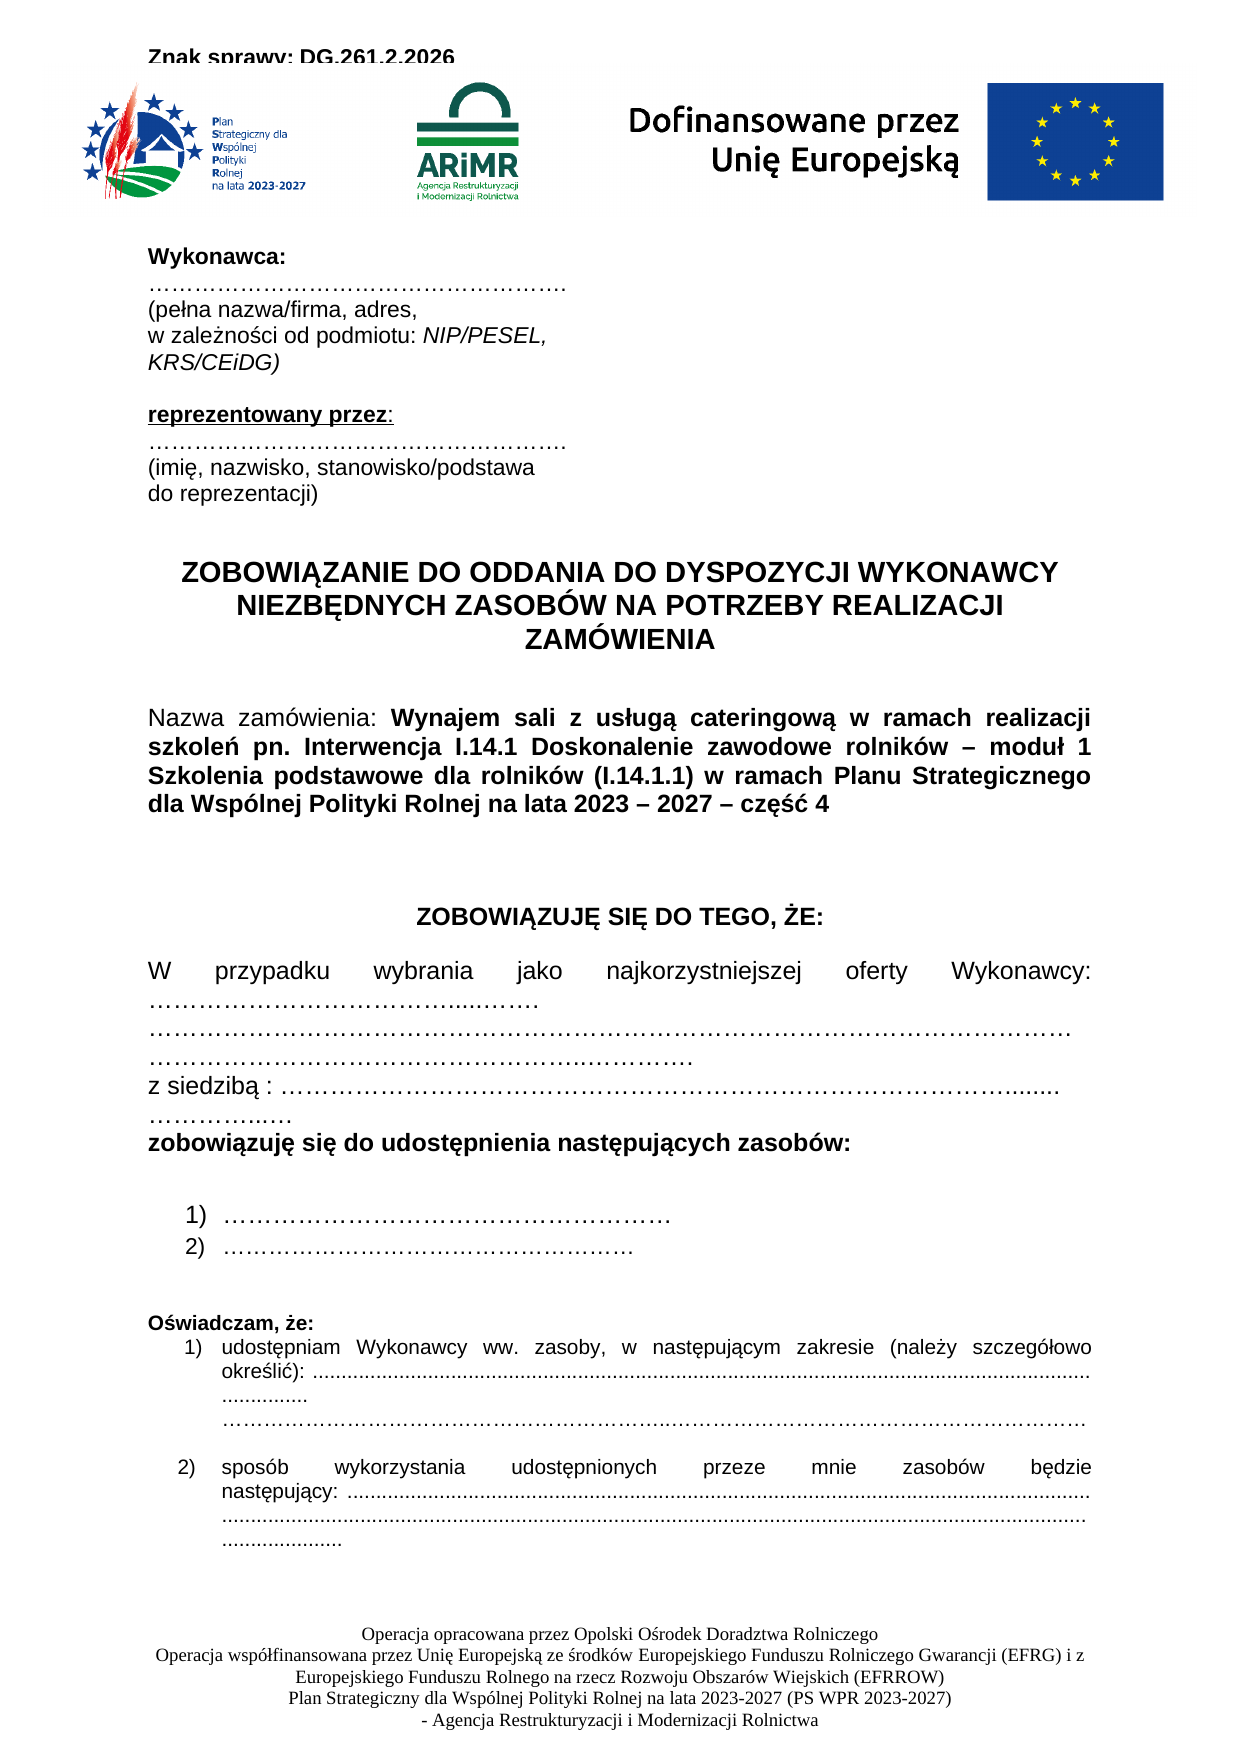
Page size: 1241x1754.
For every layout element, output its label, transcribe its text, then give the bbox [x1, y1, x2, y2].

text zobowiązuję się do udostępnienia następujących zasobów: [148, 1128, 1093, 1157]
text Oświadczam, że: [148, 1311, 1093, 1335]
text KRS/CEiDG) [148, 349, 1093, 375]
picture [41, 63, 1198, 217]
text z siedzibą : ……………………………………………………………………………........…………...… [148, 1071, 1093, 1128]
list ……………………………………………… [185, 1200, 1093, 1229]
text (pełna nazwa/firma, adres, [148, 296, 1093, 322]
text ………………………………………………. [148, 428, 1093, 454]
text (imię, nazwisko, stanowisko/podstawa [148, 454, 1093, 480]
text Nazwa zamówienia: Wynajem sali z usługą cateringową w ramach realizacji szkoleń pn. Interwencja I.14.1 Doskonalenie zawodowe rolników – moduł 1 Szkolenia podstawowe dla rolników (I.14.1.1) w ramach Planu Strategicznego dla Wspólnej Polityki Rolnej na lata 2023 – 2027 – część 4 [148, 703, 1093, 818]
text reprezentowany przez: [148, 401, 1093, 428]
text do reprezentacji) [148, 480, 1093, 507]
text ZOBOWIĄZUJĘ SIĘ DO TEGO, ŻE: [148, 902, 1093, 931]
text Wykonawca: [148, 243, 1093, 269]
text w zależności od podmiotu: NIP/PESEL, [148, 322, 1093, 349]
list ………………………………………………………..…………………………………………………… [221, 1407, 1093, 1431]
list udostępniam Wykonawcy ww. zasoby, w następującym zakresie (należy szczegółowo określić): ...................................................................................................................................................... [184, 1335, 1093, 1407]
text W przypadku wybrania jako najkorzystniejszej oferty Wykonawcy: ……………………………….....…….………………………………………………………………………………………………………………………………………………..…………. [148, 956, 1093, 1071]
list ……………………………………………… [185, 1233, 1093, 1259]
text ………………………………………………. [148, 269, 1093, 296]
list sposób wykorzystania udostępnionych przeze mnie zasobów będzie następujący: ............................................................................................................................................................................................................................................................................................................ [177, 1455, 1093, 1551]
text ZOBOWIĄZANIE DO ODDANIA DO DYSPOZYCJI WYKONAWCY NIEZBĘDNYCH ZASOBÓW NA POTRZEBY REALIZACJI ZAMÓWIENIA [148, 555, 1093, 655]
